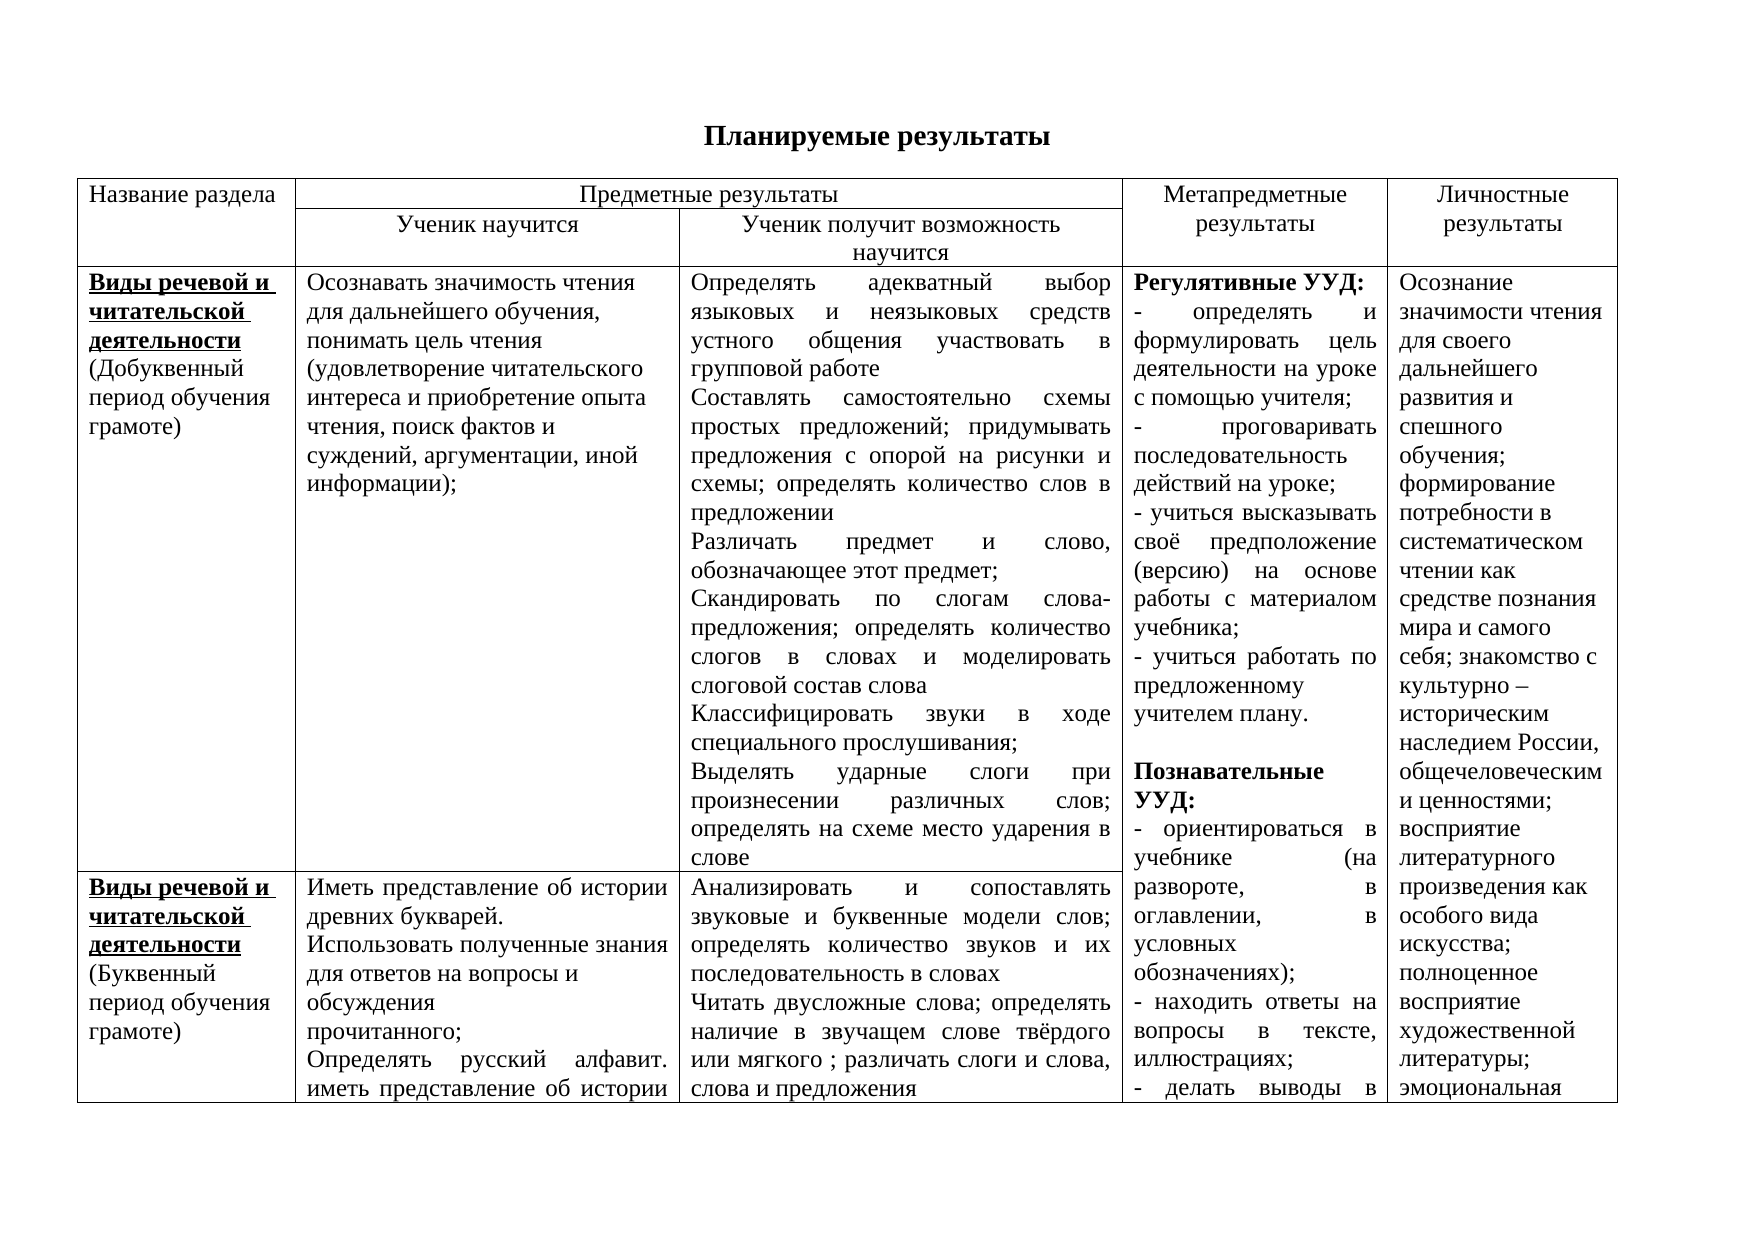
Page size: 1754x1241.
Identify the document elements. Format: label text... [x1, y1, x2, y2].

table_cell Ученик получит возможность научится [680, 209, 1122, 266]
table_cell Виды речевой и читательской деятельности (Добуквенный период обучения грамоте) [78, 267, 295, 871]
table_header Предметные результаты [296, 179, 1122, 208]
table_cell Регулятивные УУД: - определять и формулировать цель деятельности на уроке с помощью учителя; - проговаривать последовательность действий на уроке; - учиться высказывать своё предположение (версию) на основе работы с материалом учебника; - учиться работать по предложенному учителем плану. Познавательные УУД: - ориентироваться в учебнике (на развороте, в оглавлении, в условных обозначениях); - находить ответы на вопросы в тексте, иллюстрациях; - делать выводы в результате совместной работы класса и учителя; - преобразовывать информацию из одной формы в другую: подробно пересказывать небольшие тексты. Коммуникативные УУД: - оформлять свои мысли в устной и письменной форме (на уровне предложения или небольшого текста); - слушать и понимать речь других; - выразительно читать и пересказывать текст; - договариваться с одноклассниками совместно с учителем о правилах поведения и общения и следовать им; - учиться работать в паре, группе; выполнять различные роли (лидера, исполнителя). Освоение приёмов поиска нужной информации; овладение алгоритмами основных учебных действий по анализу и интерпретации художественных произведений, умением высказывать и пояснять свою точку зрения; освоение правил и способов взаимодействия с окружающим миром; формирование представления о правилах и нормах поведения, принятых в обществе; овладение основами коммуникативной деятельности, на практическом уровне осознание значимости работы в группе и освоение правил групповой работы. [1123, 267, 1387, 1102]
table_header Личностные результаты [1388, 179, 1617, 266]
table_header Метапредметные результаты [1123, 179, 1387, 266]
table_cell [78, 872, 295, 1102]
table_cell Осознавать значимость чтения для дальнейшего обучения, понимать цель чтения (удовлетворение читательского интереса и приобретение опыта чтения, поиск фактов и суждений, аргументации, иной информации); [296, 267, 679, 871]
table_cell Ученик научится [296, 209, 679, 266]
text Планируемые результаты [89, 118, 1665, 152]
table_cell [296, 872, 679, 1102]
table_header Название раздела [78, 179, 295, 266]
table_cell Определять адекватный выбор языковых и неязыковых средств устного общения участвовать в групповой работе Составлять самостоятельно схемы простых предложений; придумывать предложения с опорой на рисунки и схемы; определять количество слов в предложении Различать предмет и слово, обозначающее этот предмет; Скандировать по слогам слова-предложения; определять количество слогов в словах и моделировать слоговой состав слова Классифицировать звуки в ходе специального прослушивания; Выделять ударные слоги при произнесении различных слов; определять на схеме место ударения в слове [680, 267, 1122, 871]
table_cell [680, 872, 1122, 1102]
table_cell Осознание значимости чтения для своего дальнейшего развития и спешного обучения; формирование потребности в систематическом чтении как средстве познания мира и самого себя; знакомство с культурно – историческим наследием России, общечеловеческими ценностями; восприятие литературного произведения как особого вида искусства; полноценное восприятие художественной литературы; эмоциональная отзывчивость на прочитанное; высказывание своей точки зрения и уважение мнения собеседника. Осознавать роль языка и речи в жизни людей; - эмоционально «проживать» текст, выражать свои эмоции; - понимать эмоции других людей, сочувствовать, сопереживать; - высказывать своё отношение к героям прочитанных произведений, к их поступкам. [1388, 267, 1617, 1102]
